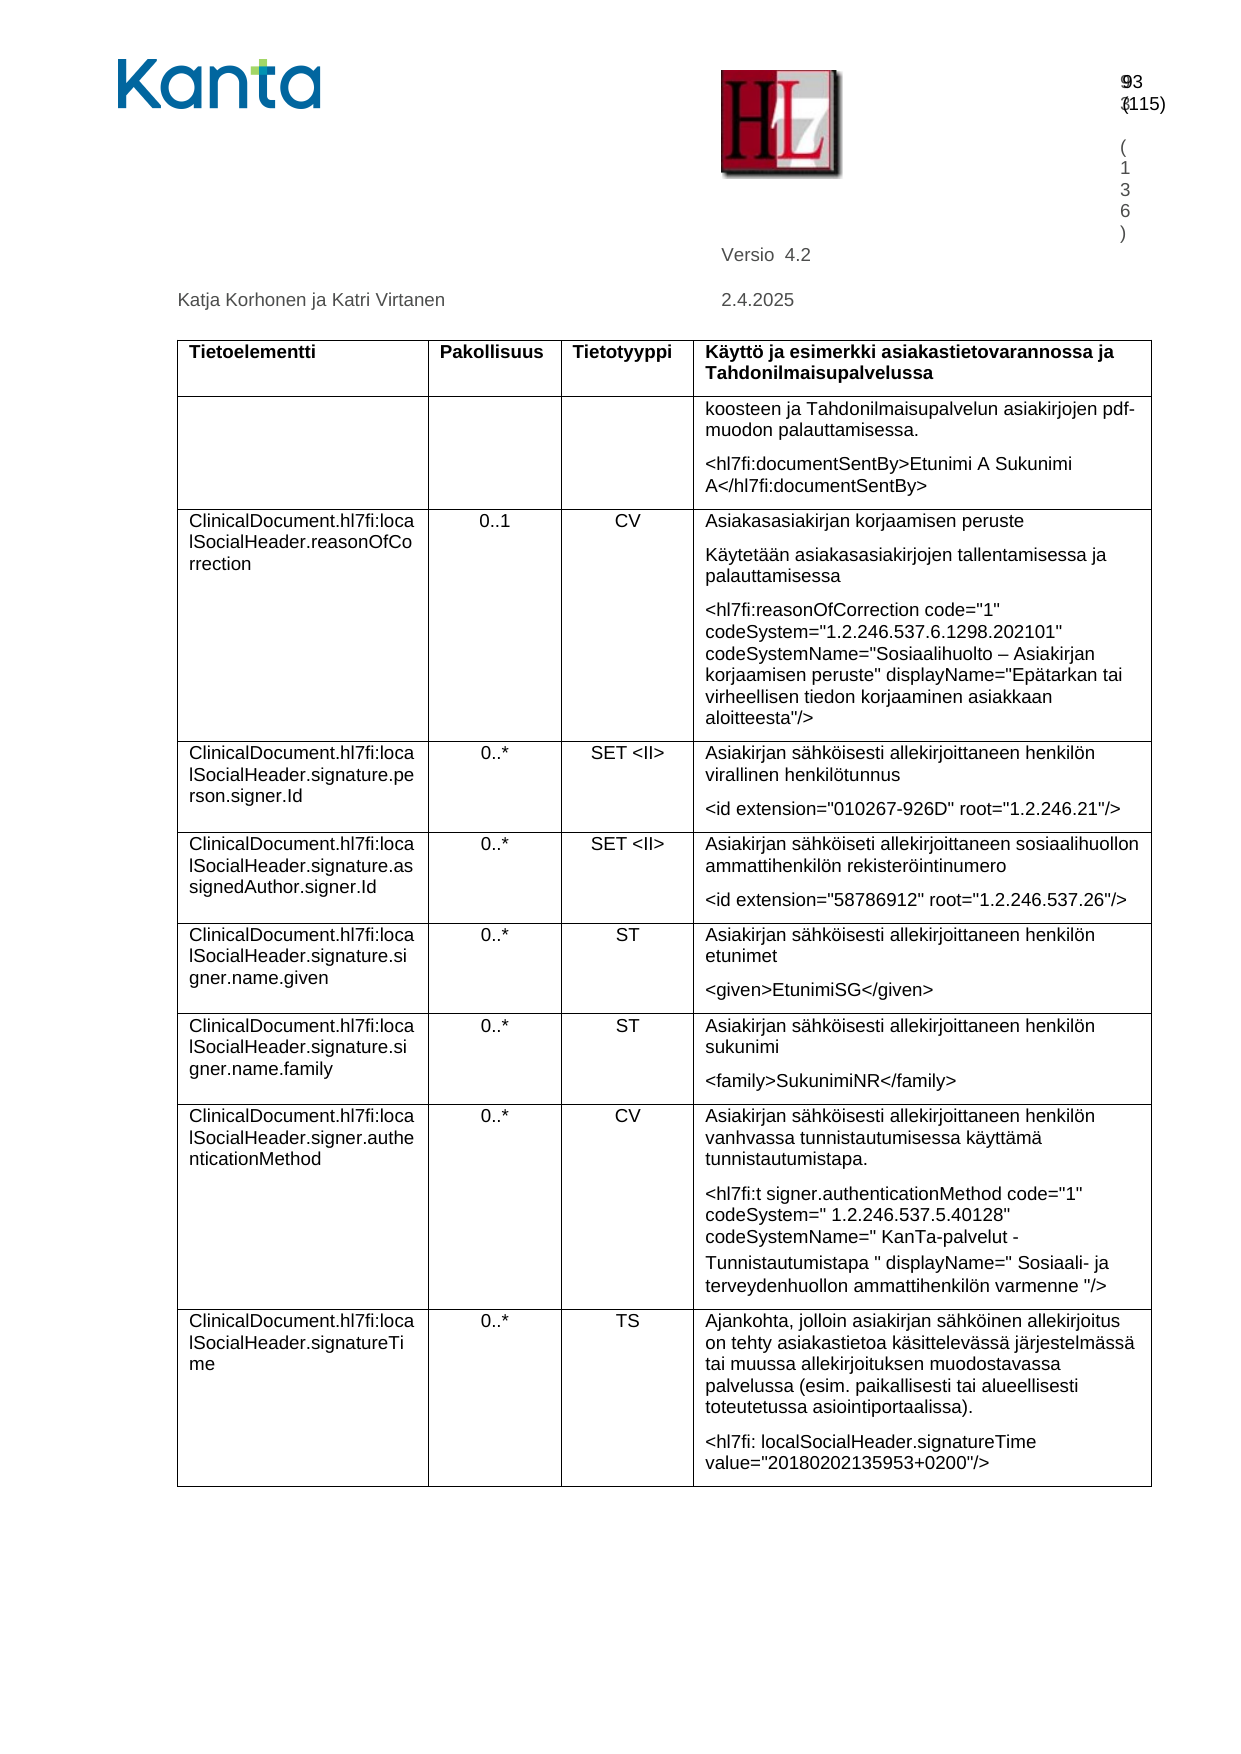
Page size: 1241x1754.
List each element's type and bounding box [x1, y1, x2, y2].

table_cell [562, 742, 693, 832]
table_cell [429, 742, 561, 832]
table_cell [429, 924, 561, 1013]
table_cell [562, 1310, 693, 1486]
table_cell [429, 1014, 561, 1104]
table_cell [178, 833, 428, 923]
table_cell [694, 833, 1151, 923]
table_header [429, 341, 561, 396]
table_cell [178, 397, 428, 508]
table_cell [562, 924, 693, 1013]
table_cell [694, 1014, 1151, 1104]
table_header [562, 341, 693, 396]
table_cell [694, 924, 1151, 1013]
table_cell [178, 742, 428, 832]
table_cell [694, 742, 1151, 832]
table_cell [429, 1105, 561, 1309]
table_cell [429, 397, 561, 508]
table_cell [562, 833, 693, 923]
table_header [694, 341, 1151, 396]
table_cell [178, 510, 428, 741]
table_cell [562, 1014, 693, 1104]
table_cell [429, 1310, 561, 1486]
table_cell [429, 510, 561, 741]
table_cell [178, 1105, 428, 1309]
picture [118, 59, 321, 109]
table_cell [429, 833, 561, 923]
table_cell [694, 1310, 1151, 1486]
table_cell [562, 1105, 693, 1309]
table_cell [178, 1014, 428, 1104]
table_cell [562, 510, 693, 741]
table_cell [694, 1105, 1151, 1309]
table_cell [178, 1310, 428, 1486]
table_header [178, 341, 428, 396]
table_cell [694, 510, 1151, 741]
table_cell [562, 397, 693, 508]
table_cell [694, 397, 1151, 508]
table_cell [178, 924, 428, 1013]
picture [721, 70, 844, 179]
